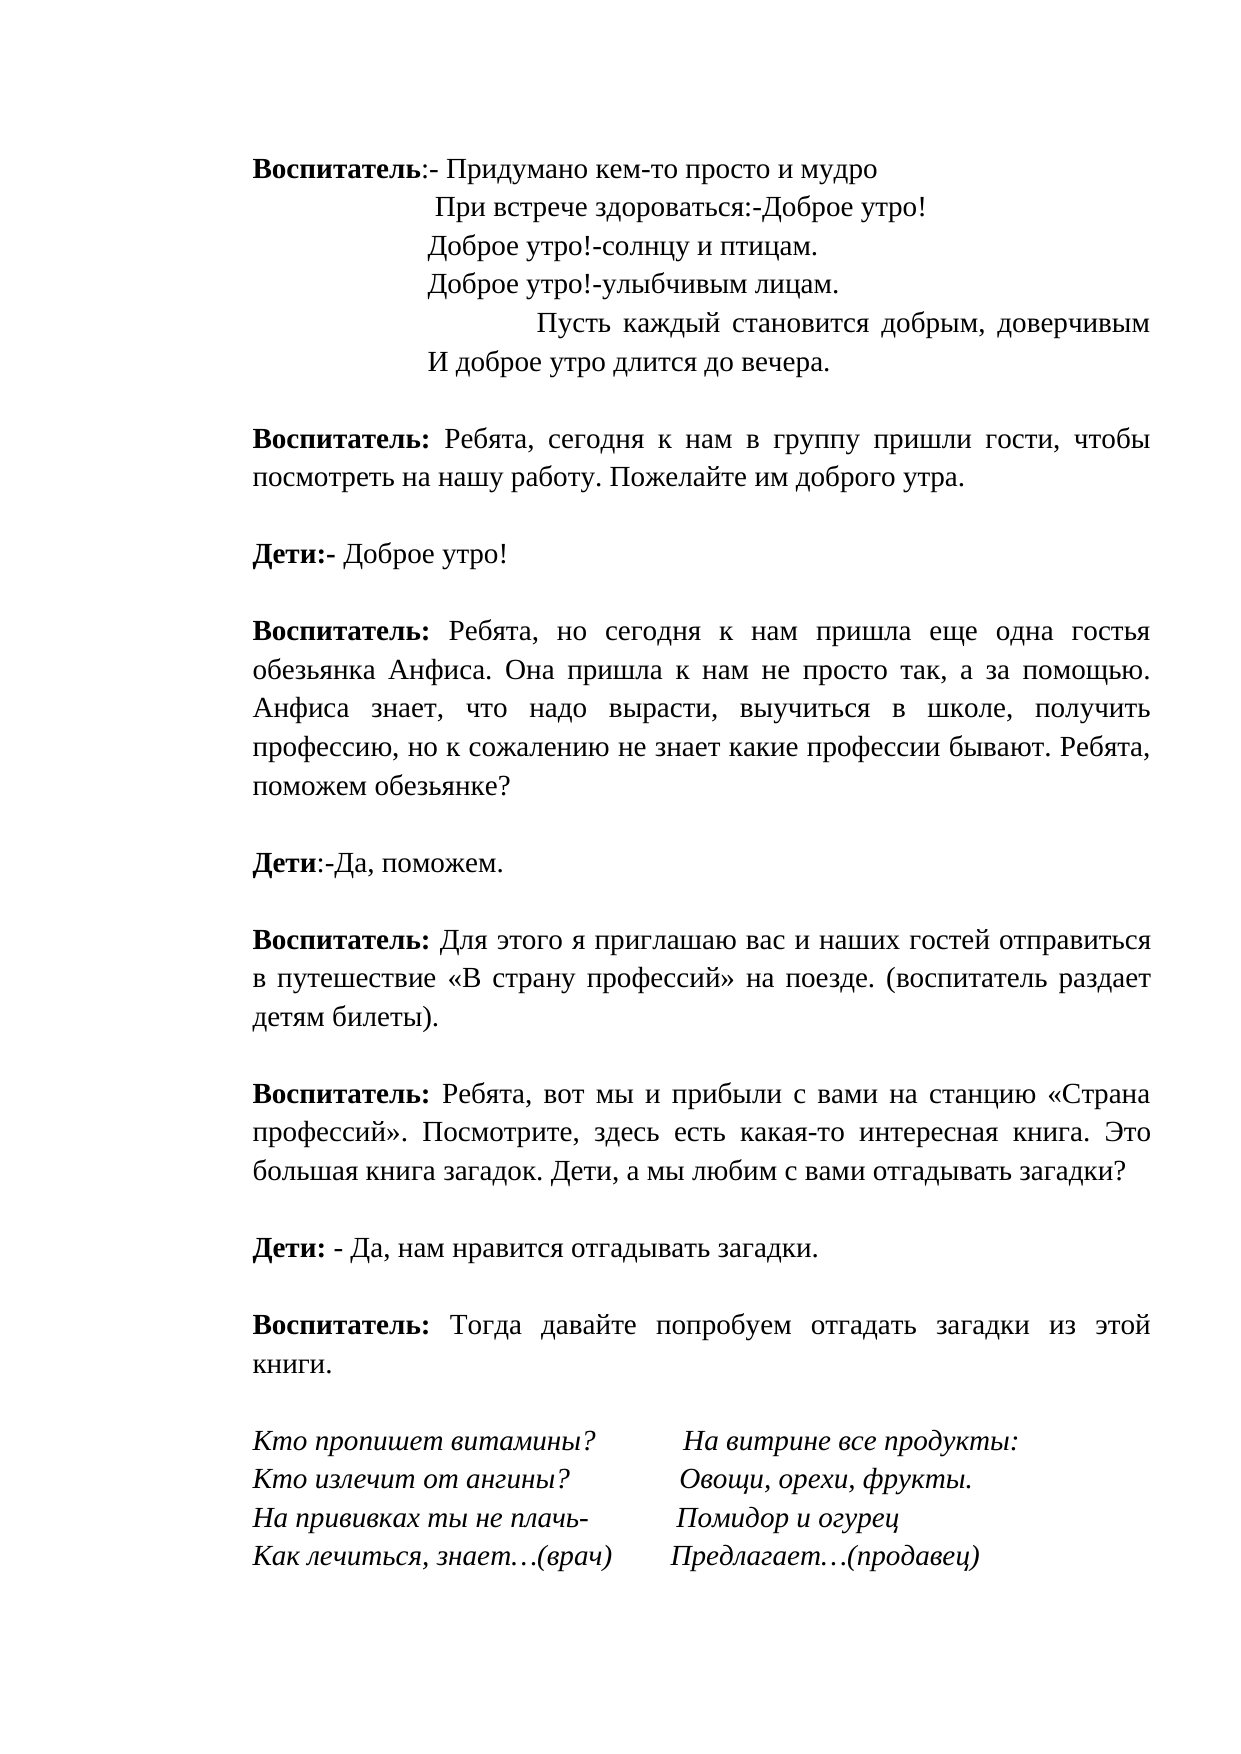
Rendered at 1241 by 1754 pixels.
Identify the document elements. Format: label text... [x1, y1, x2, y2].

list Доброе утро!-улыбчивым лицам. [252, 267, 1152, 300]
list Воспитатель: Тогда давайте попробуем отгадать загадки из этой книги. [252, 1307, 1152, 1379]
list Воспитатель: Ребята, но сегодня к нам пришла еще одна гостья обезьянка Анфиса. Она пришла к нам не просто так, а за помощью. Анфиса знает, что надо вырасти, выучиться в школе, получить профессию, но к сожалению не знает какие профессии бывают. Ребята, поможем обезьянке? [252, 613, 1152, 801]
list Как лечиться, знает…(врач) Предлагает…(продавец) [252, 1538, 1152, 1572]
list Воспитатель: Ребята, вот мы и прибыли с вами на станцию «Страна профессий». Посмотрите, здесь есть какая-то интересная книга. Это большая книга загадок. Дети, а мы любим с вами отгадывать загадки? [252, 1076, 1152, 1187]
list Доброе утро!-солнцу и птицам. [252, 228, 1152, 262]
list Дети:- Доброе утро! [252, 536, 1152, 570]
list Воспитатель: Ребята, сегодня к нам в группу пришли гости, чтобы посмотреть на нашу работу. Пожелайте им доброго утра. [252, 421, 1152, 493]
list На прививках ты не плачь- Помидор и огурец [252, 1500, 1152, 1533]
list Дети: - Да, нам нравится отгадывать загадки. [252, 1230, 1152, 1264]
list Кто пропишет витамины? На витрине все продукты: [252, 1423, 1152, 1456]
list Дети:-Да, поможем. [252, 845, 1152, 878]
list Кто излечит от ангины? Овощи, орехи, фрукты. [252, 1461, 1152, 1495]
list Пусть каждый становится добрым, доверчивым И доброе утро длится до вечера. [252, 305, 1152, 377]
list Воспитатель: Для этого я приглашаю вас и наших гостей отправиться в путешествие «В страну профессий» на поезде. (воспитатель раздает детям билеты). [252, 922, 1152, 1032]
list При встрече здороваться:-Доброе утро! [252, 189, 1152, 223]
list Воспитатель:- Придумано кем-то просто и мудро [252, 151, 1152, 184]
